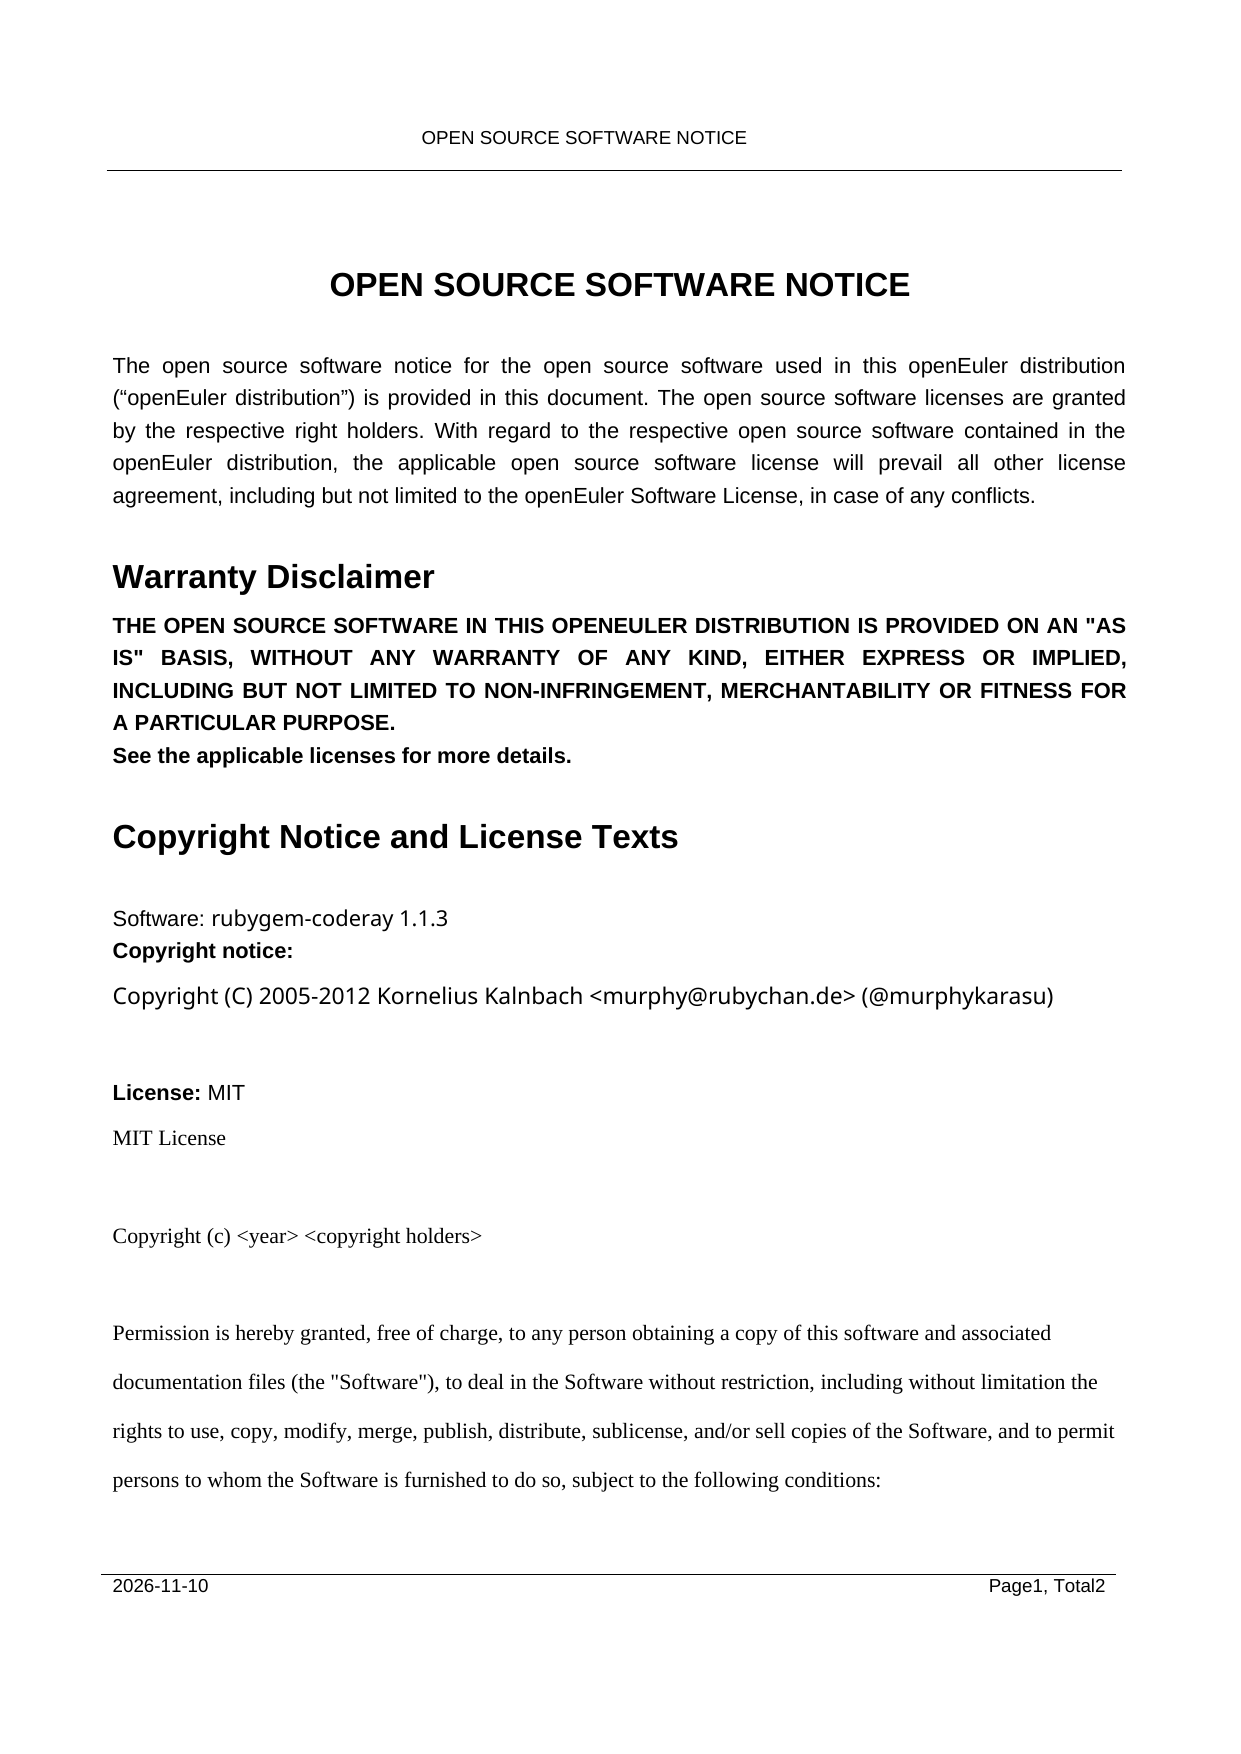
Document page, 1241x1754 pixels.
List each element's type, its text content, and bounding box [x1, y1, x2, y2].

text Copyright Notice and License Texts [112, 804, 1128, 869]
text Warranty Disclaimer [112, 544, 1128, 609]
text Copyright notice: [112, 934, 1128, 966]
text License: MIT [112, 1077, 1128, 1109]
text The open source software notice for the open source software used in this openEuler distribution (“openEuler distribution”) is provided in this document. The open source software licenses are granted by the respective right holders. With regard to the respective open source software contained in the openEuler distribution, the applicable open source software license will prevail all other license agreement, including but not limited to the openEuler Software License, in case of any conflicts. [112, 349, 1128, 511]
text OPEN SOURCE SOFTWARE NOTICE [112, 251, 1128, 316]
text Copyright (C) 2005-2012 Kornelius Kalnbach <murphy@rubychan.de> (@murphykarasu) [112, 979, 1128, 1060]
text Software: rubygem-coderay 1.1.3 [112, 901, 1128, 934]
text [112, 1122, 1128, 1495]
text THE OPEN SOURCE SOFTWARE IN THIS OPENEULER DISTRIBUTION IS PROVIDED ON AN "AS IS" BASIS, WITHOUT ANY WARRANTY OF ANY KIND, EITHER EXPRESS OR IMPLIED, INCLUDING BUT NOT LIMITED TO NON-INFRINGEMENT, MERCHANTABILITY OR FITNESS FOR A PARTICULAR PURPOSE. See the applicable licenses for more details. [112, 609, 1128, 771]
